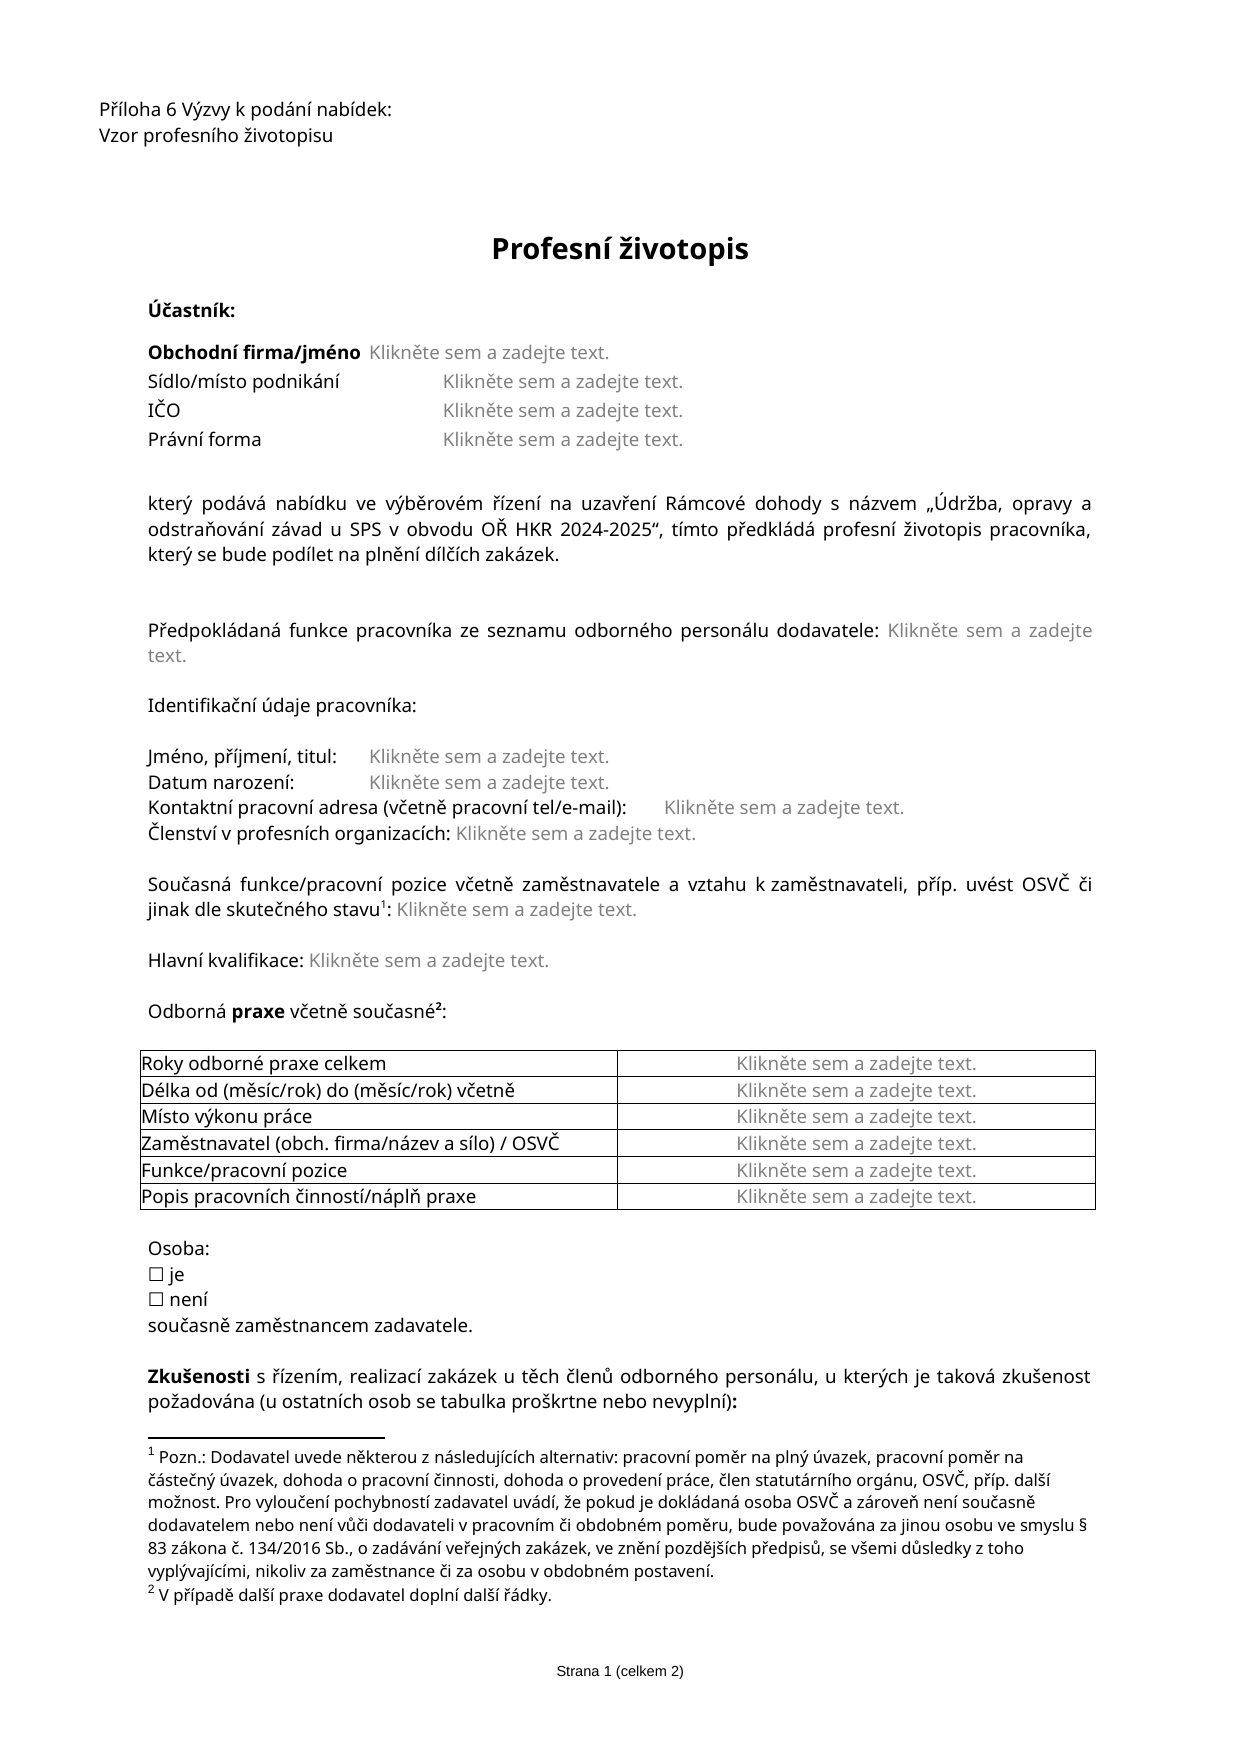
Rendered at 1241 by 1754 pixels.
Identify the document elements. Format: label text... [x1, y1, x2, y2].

table_cell [618, 1104, 1095, 1129]
text je [148, 1261, 1093, 1287]
text IČO [148, 394, 1093, 423]
table_cell Popis pracovních činností/náplň praxe [141, 1184, 617, 1209]
table_cell Délka od (měsíc/rok) do (měsíc/rok) včetně [141, 1077, 617, 1103]
text Účastník: [148, 293, 1093, 324]
table_cell [618, 1130, 1095, 1156]
table_cell Funkce/pracovní pozice [141, 1157, 617, 1182]
table_cell [618, 1157, 1095, 1182]
text Členství v profesních organizacích: [148, 820, 1093, 846]
text který podává nabídku ve výběrovém řízení na uzavření Rámcové dohody s názvem „Údržba, opravy a odstraňování závad u SPS v obvodu OŘ HKR 2024-2025“, tímto předkládá profesní životopis pracovníka, který se bude podílet na plnění dílčích zakázek. [148, 490, 1093, 567]
text Odborná praxe včetně současné: [148, 999, 1093, 1024]
text Osoba: [148, 1236, 1093, 1261]
text současně zaměstnancem zadavatele. [148, 1312, 1093, 1338]
text Současná funkce/pracovní pozice včetně zaměstnavatele a vztahu k zaměstnavateli, příp. uvést OSVČ či jinak dle skutečného stavu: [148, 871, 1093, 922]
text Datum narození: [148, 769, 1093, 794]
table_cell Místo výkonu práce [141, 1104, 617, 1129]
table_header [618, 1051, 1095, 1076]
text Sídlo/místo podnikání [148, 365, 1093, 394]
text Zkušenosti s řízením, realizací zakázek u těch členů odborného personálu, u kterých je taková zkušenost požadována (u ostatních osob se tabulka proškrtne nebo nevyplní): [148, 1363, 1093, 1414]
text Právní forma [148, 423, 1093, 452]
table_cell Zaměstnavatel (obch. firma/název a sílo) / OSVČ [141, 1130, 617, 1156]
text Kontaktní pracovní adresa (včetně pracovní tel/e-mail): [148, 794, 1093, 820]
table_cell [618, 1184, 1095, 1209]
text Hlavní kvalifikace: [148, 948, 1093, 973]
title Profesní životopis [148, 228, 1093, 268]
text Jméno, příjmení, titul: [148, 743, 1093, 769]
table_cell [618, 1077, 1095, 1103]
text Identifikační údaje pracovníka: [148, 692, 1093, 718]
text není [148, 1287, 1093, 1312]
text Předpokládaná funkce pracovníka ze seznamu odborného personálu dodavatele: [148, 617, 1093, 667]
text Obchodní firma/jméno [148, 336, 1093, 365]
table_header Roky odborné praxe celkem [141, 1051, 617, 1076]
